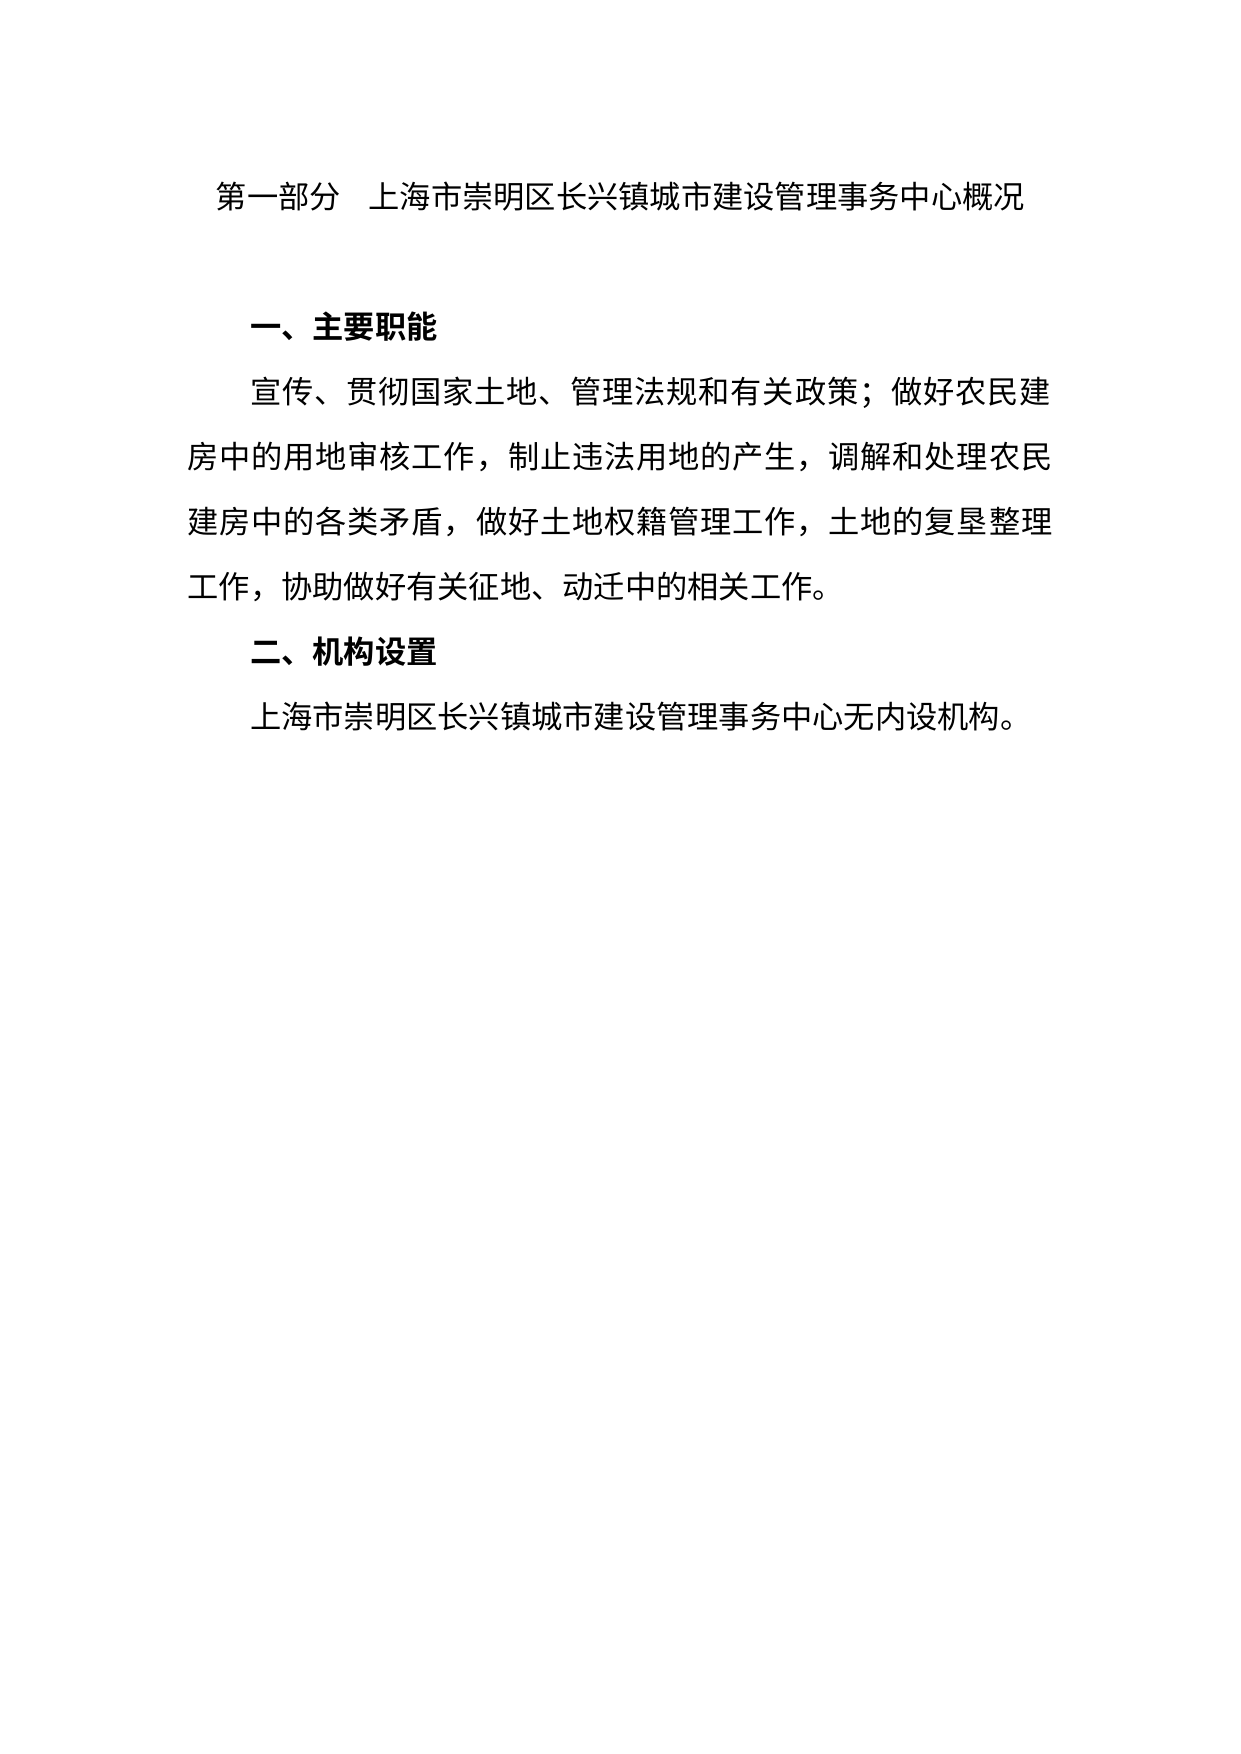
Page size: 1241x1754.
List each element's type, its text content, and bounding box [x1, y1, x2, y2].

text 第一部分 上海市崇明区长兴镇城市建设管理事务中心概况 [187, 162, 1053, 227]
text 一、主要职能 [187, 292, 1053, 357]
text 二、机构设置 [187, 617, 1053, 682]
text 上海市崇明区长兴镇城市建设管理事务中心无内设机构。 [187, 682, 1053, 747]
text 宣传、贯彻国家土地、管理法规和有关政策；做好农民建房中的用地审核工作，制止违法用地的产生，调解和处理农民建房中的各类矛盾，做好土地权籍管理工作，土地的复垦整理工作，协助做好有关征地、动迁中的相关工作。 [187, 357, 1053, 617]
